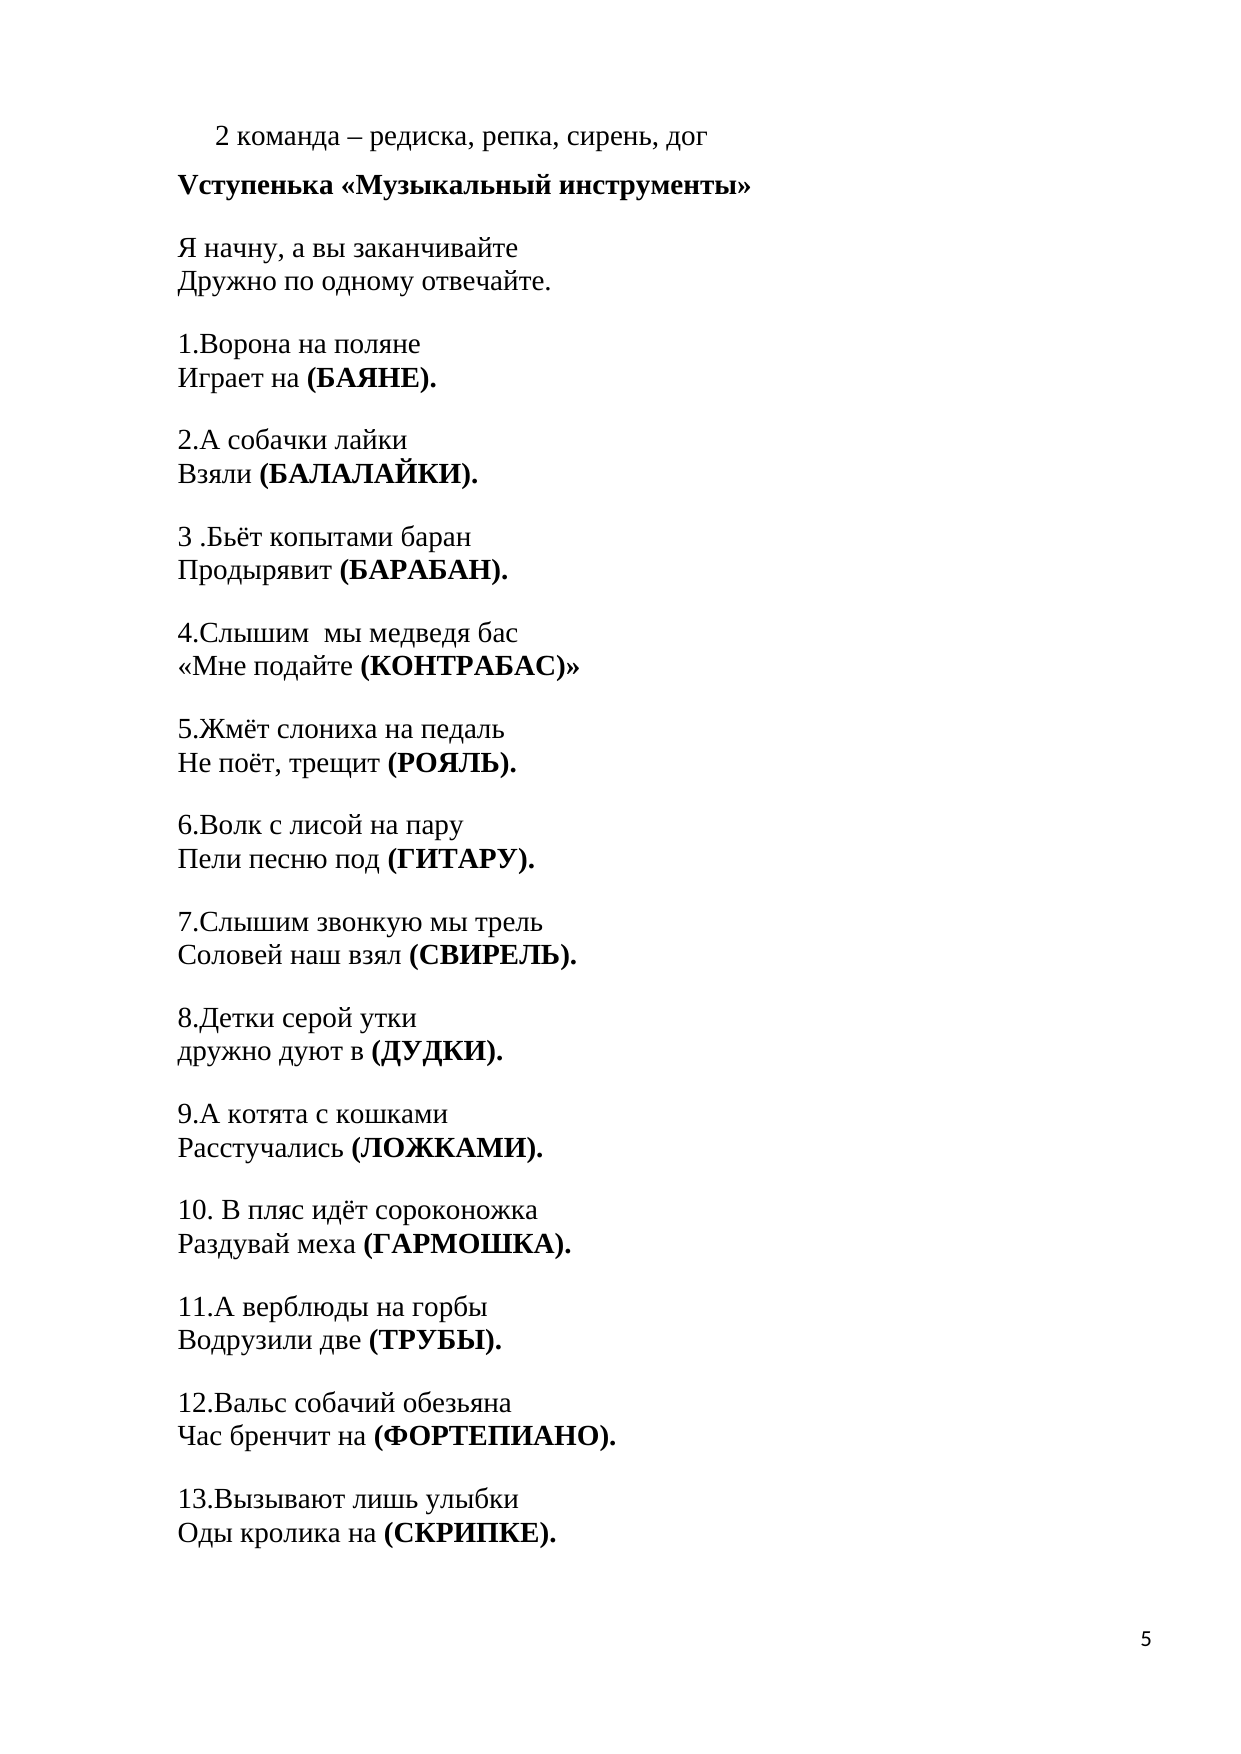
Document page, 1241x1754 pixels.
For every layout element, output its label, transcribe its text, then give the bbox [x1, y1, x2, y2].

text 5.Жмёт слониха на педаль Не поёт, трещит (РОЯЛЬ). [177, 711, 1152, 778]
text 6.Волк с лисой на пару Пели песню под (ГИТАРУ). [177, 807, 1152, 874]
text Я начну, а вы заканчивайте Дружно по одному отвечайте. [177, 230, 1152, 297]
text Vступенька «Музыкальный инструменты» [177, 167, 1152, 201]
text 8.Детки серой утки дружно дуют в (ДУДКИ). [177, 1000, 1152, 1067]
text 10. В пляс идёт сороконожка Раздувай меха (ГАРМОШКА). [177, 1192, 1152, 1259]
text 9.А котята с кошками Расстучались (ЛОЖКАМИ). [177, 1096, 1152, 1163]
text 2.А собачки лайки Взяли (БАЛАЛАЙКИ). [177, 422, 1152, 489]
text 11.А верблюды на горбы Водрузили две (ТРУБЫ). [177, 1289, 1152, 1356]
text 2 команда – редиска, репка, сирень, дог [215, 118, 1152, 152]
text 12.Вальс собачий обезьяна Час бренчит на (ФОРТЕПИАНО). [177, 1385, 1152, 1452]
text 7.Слышим звонкую мы трель Соловей наш взял (СВИРЕЛЬ). [177, 904, 1152, 971]
text 13.Вызывают лишь улыбки Оды кролика на (СКРИПКЕ). [177, 1481, 1152, 1548]
text 4.Слышим мы медведя бас «Мне подайте (КОНТРАБАС)» [177, 615, 1152, 682]
text 1.Ворона на поляне Играет на (БАЯНЕ). [177, 326, 1152, 393]
text 3 .Бьёт копытами баран Продырявит (БАРАБАН). [177, 519, 1152, 586]
